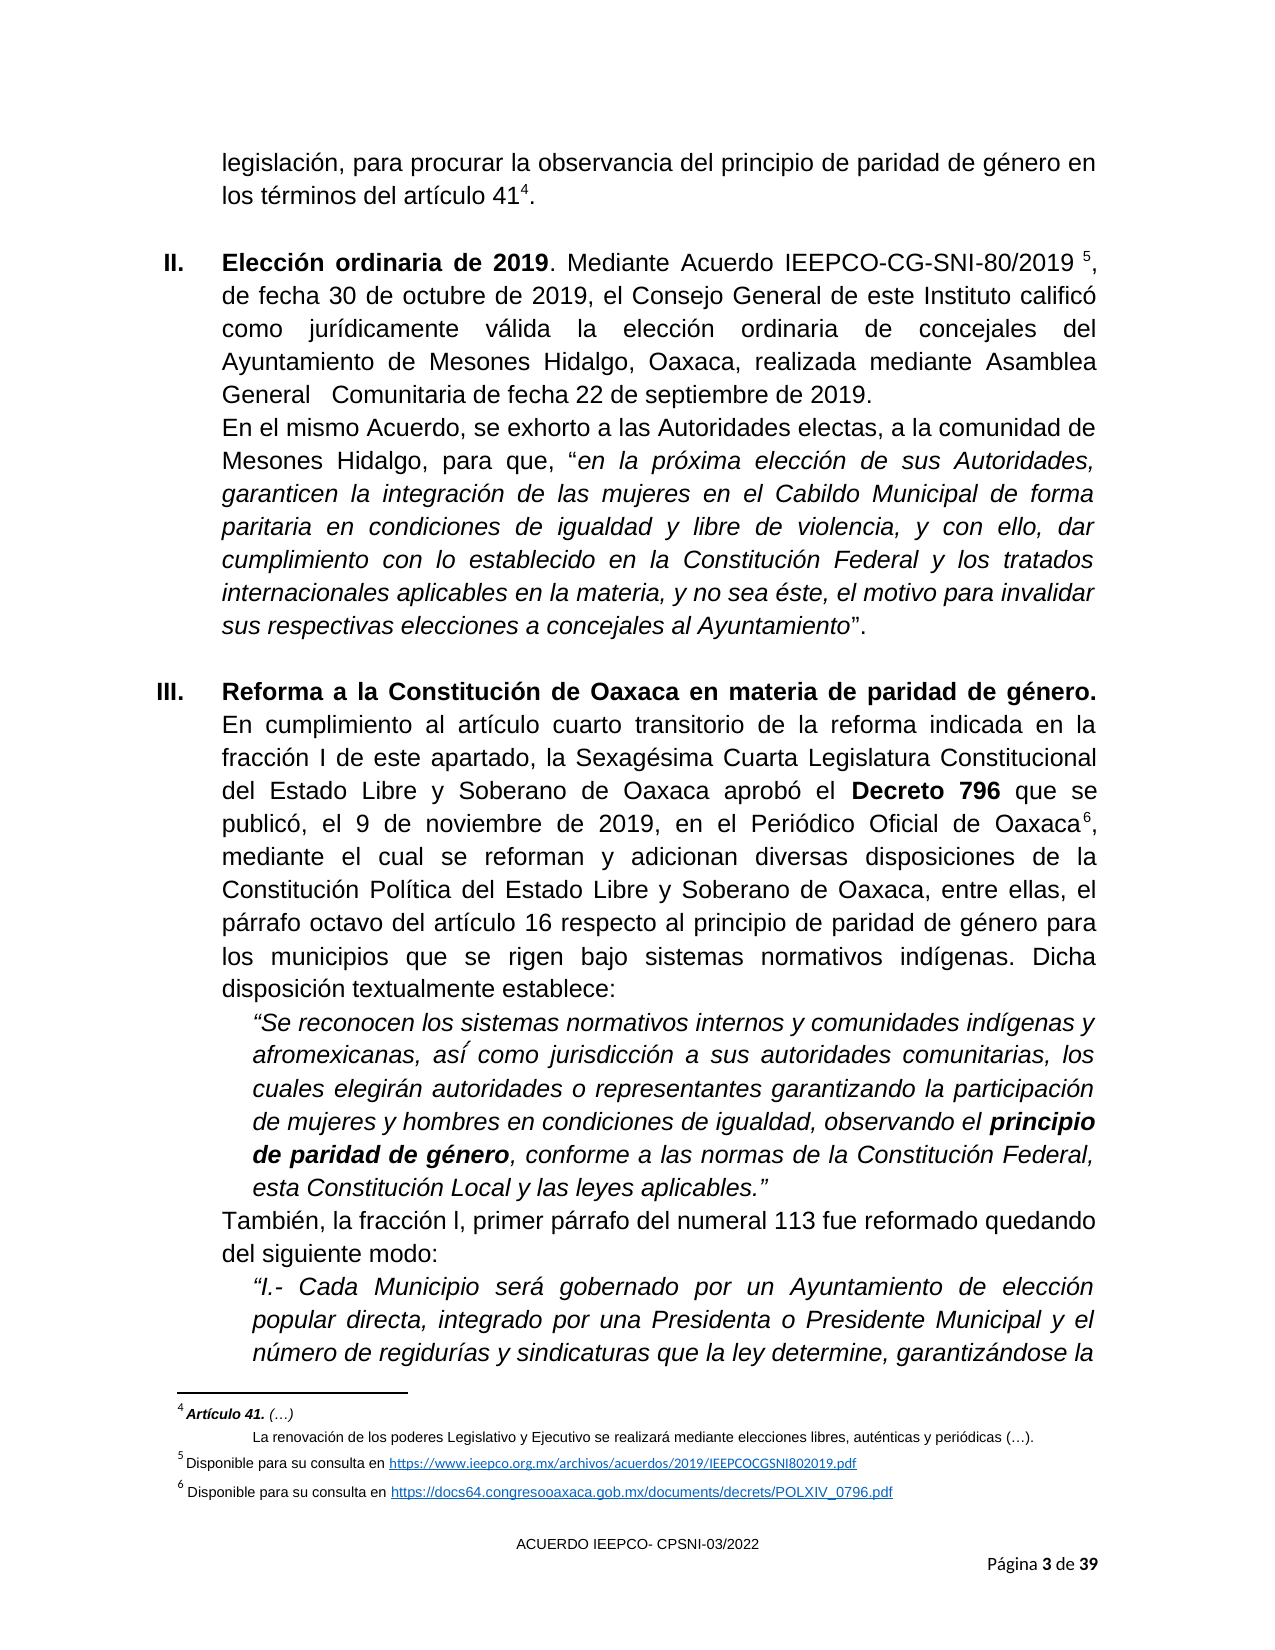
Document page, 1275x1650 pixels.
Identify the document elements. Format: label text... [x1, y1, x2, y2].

list Reforma a la Constitución de Oaxaca en materia de paridad de género. En cumplimiento al artículo cuarto transitorio de la reforma indicada en la fracción I de este apartado, la Sexagésima Cuarta Legislatura Constitucional del Estado Libre y Soberano de Oaxaca aprobó el Decreto 796 que se publicó, el 9 de noviembre de 2019, en el Periódico Oficial de Oaxaca, mediante el cual se reforman y adicionan diversas disposiciones de la Constitución Política del Estado Libre y Soberano de Oaxaca, entre ellas, el párrafo octavo del artículo 16 respecto al principio de paridad de género para los municipios que se rigen bajo sistemas normativos indígenas. Dicha disposición textualmente establece: [184, 677, 1098, 1003]
list También, la fracción l, primer párrafo del numeral 113 fue reformado quedando del siguiente modo: [222, 1206, 1098, 1267]
list En el mismo Acuerdo, se exhorto a las Autoridades electas, a la comunidad de Mesones Hidalgo, para que, “en la próxima elección de sus Autoridades, garanticen la integración de las mujeres en el Cabildo Municipal de forma paritaria en condiciones de igualdad y libre de violencia, y con ello, dar cumplimiento con lo establecido en la Constitución Federal y los tratados internacionales aplicables en la materia, y no sea éste, el motivo para invalidar sus respectivas elecciones a concejales al Ayuntamiento”. [222, 413, 1098, 640]
list “Se reconocen los sistemas normativos internos y comunidades indígenas y afromexicanas, así́ como jurisdicción a sus autoridades comunitarias, los cuales elegirán autoridades o representantes garantizando la participación de mujeres y hombres en condiciones de igualdad, observando el principio de paridad de género, conforme a las normas de la Constitución Federal, esta Constitución Local y las leyes aplicables.” [252, 1007, 1098, 1201]
list Elección ordinaria de 2019. Mediante Acuerdo IEEPCO-CG-SNI‐80/2019 , de fecha 30 de octubre de 2019, el Consejo General de este Instituto calificó como jurídicamente válida la elección ordinaria de concejales del Ayuntamiento de Mesones Hidalgo, Oaxaca, realizada mediante Asamblea General Comunitaria de fecha 22 de septiembre de 2019. [184, 247, 1098, 409]
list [222, 148, 1098, 209]
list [252, 1272, 1098, 1366]
